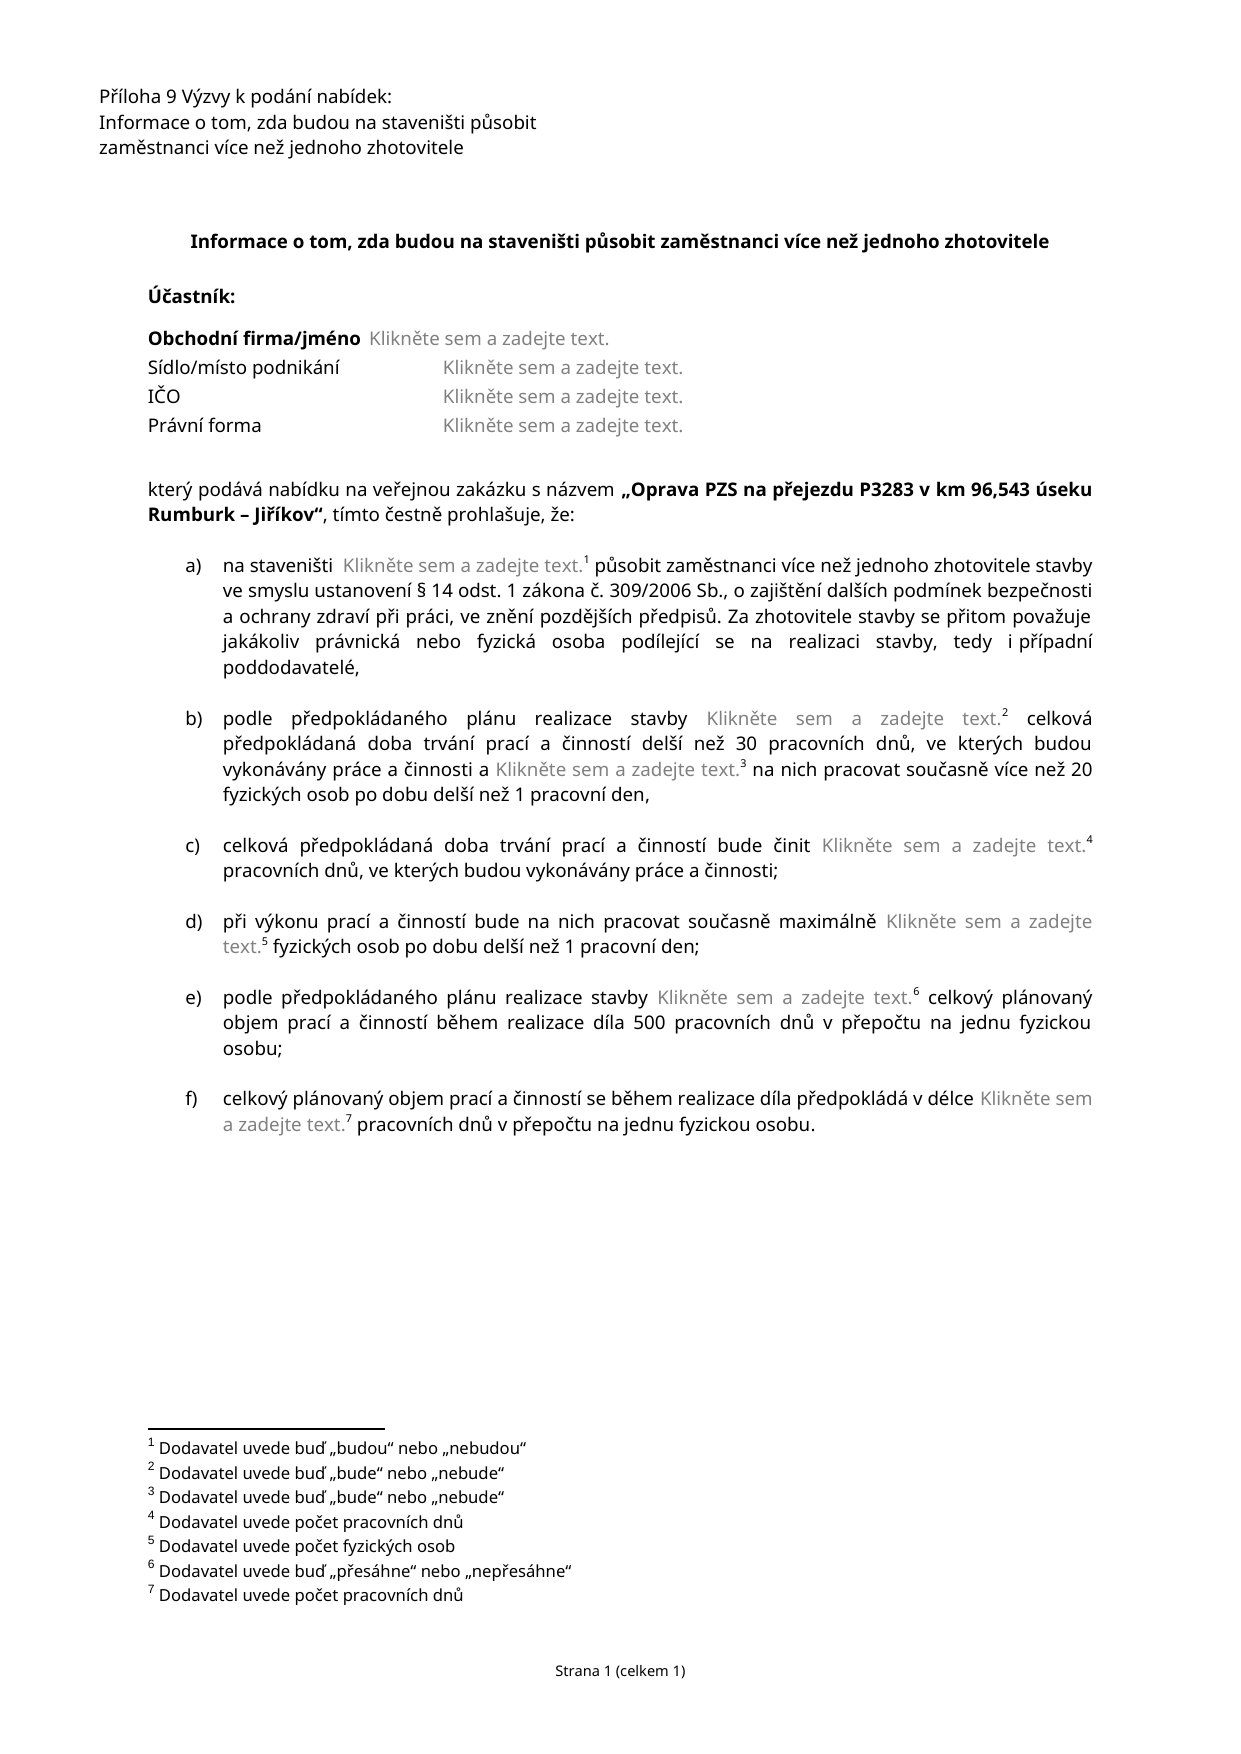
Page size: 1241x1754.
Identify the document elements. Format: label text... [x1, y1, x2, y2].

list při výkonu prací a činností bude na nich pracovat současně maximálně fyzických osob po dobu delší než 1 pracovní den; [185, 908, 1093, 959]
list celkový plánovaný objem prací a činností se během realizace díla předpokládá v délce pracovních dnů v přepočtu na jednu fyzickou osobu. [185, 1086, 1093, 1137]
list podle předpokládaného plánu realizace stavby celková předpokládaná doba trvání prací a činností delší než 30 pracovních dnů, ve kterých budou vykonávány práce a činnosti a na nich pracovat současně více než 20 fyzických osob po dobu delší než 1 pracovní den, [185, 705, 1093, 807]
text Účastník: [148, 279, 1093, 310]
text který podává nabídku na veřejnou zakázku s názvem „Oprava PZS na přejezdu P3283 v km 96,543 úseku Rumburk – Jiříkov“, tímto čestně prohlašuje, že: [148, 476, 1093, 527]
text Obchodní firma/jméno [148, 322, 1093, 351]
list podle předpokládaného plánu realizace stavby celkový plánovaný objem prací a činností během realizace díla 500 pracovních dnů v přepočtu na jednu fyzickou osobu; [185, 984, 1093, 1061]
text Sídlo/místo podnikání [148, 351, 1093, 380]
list celková předpokládaná doba trvání prací a činností bude činit pracovních dnů, ve kterých budou vykonávány práce a činnosti; [185, 832, 1093, 883]
text Právní forma [148, 409, 1093, 438]
list na staveništi působit zaměstnanci více než jednoho zhotovitele stavby ve smyslu ustanovení § 14 odst. 1 zákona č. 309/2006 Sb., o zajištění dalších podmínek bezpečnosti a ochrany zdraví při práci, ve znění pozdějších předpisů. Za zhotovitele stavby se přitom považuje jakákoliv právnická nebo fyzická osoba podílející se na realizaci stavby, tedy i případní poddodavatelé, [185, 552, 1093, 680]
title Informace o tom, zda budou na staveništi působit zaměstnanci více než jednoho zhotovitele [148, 228, 1093, 254]
text IČO [148, 380, 1093, 409]
